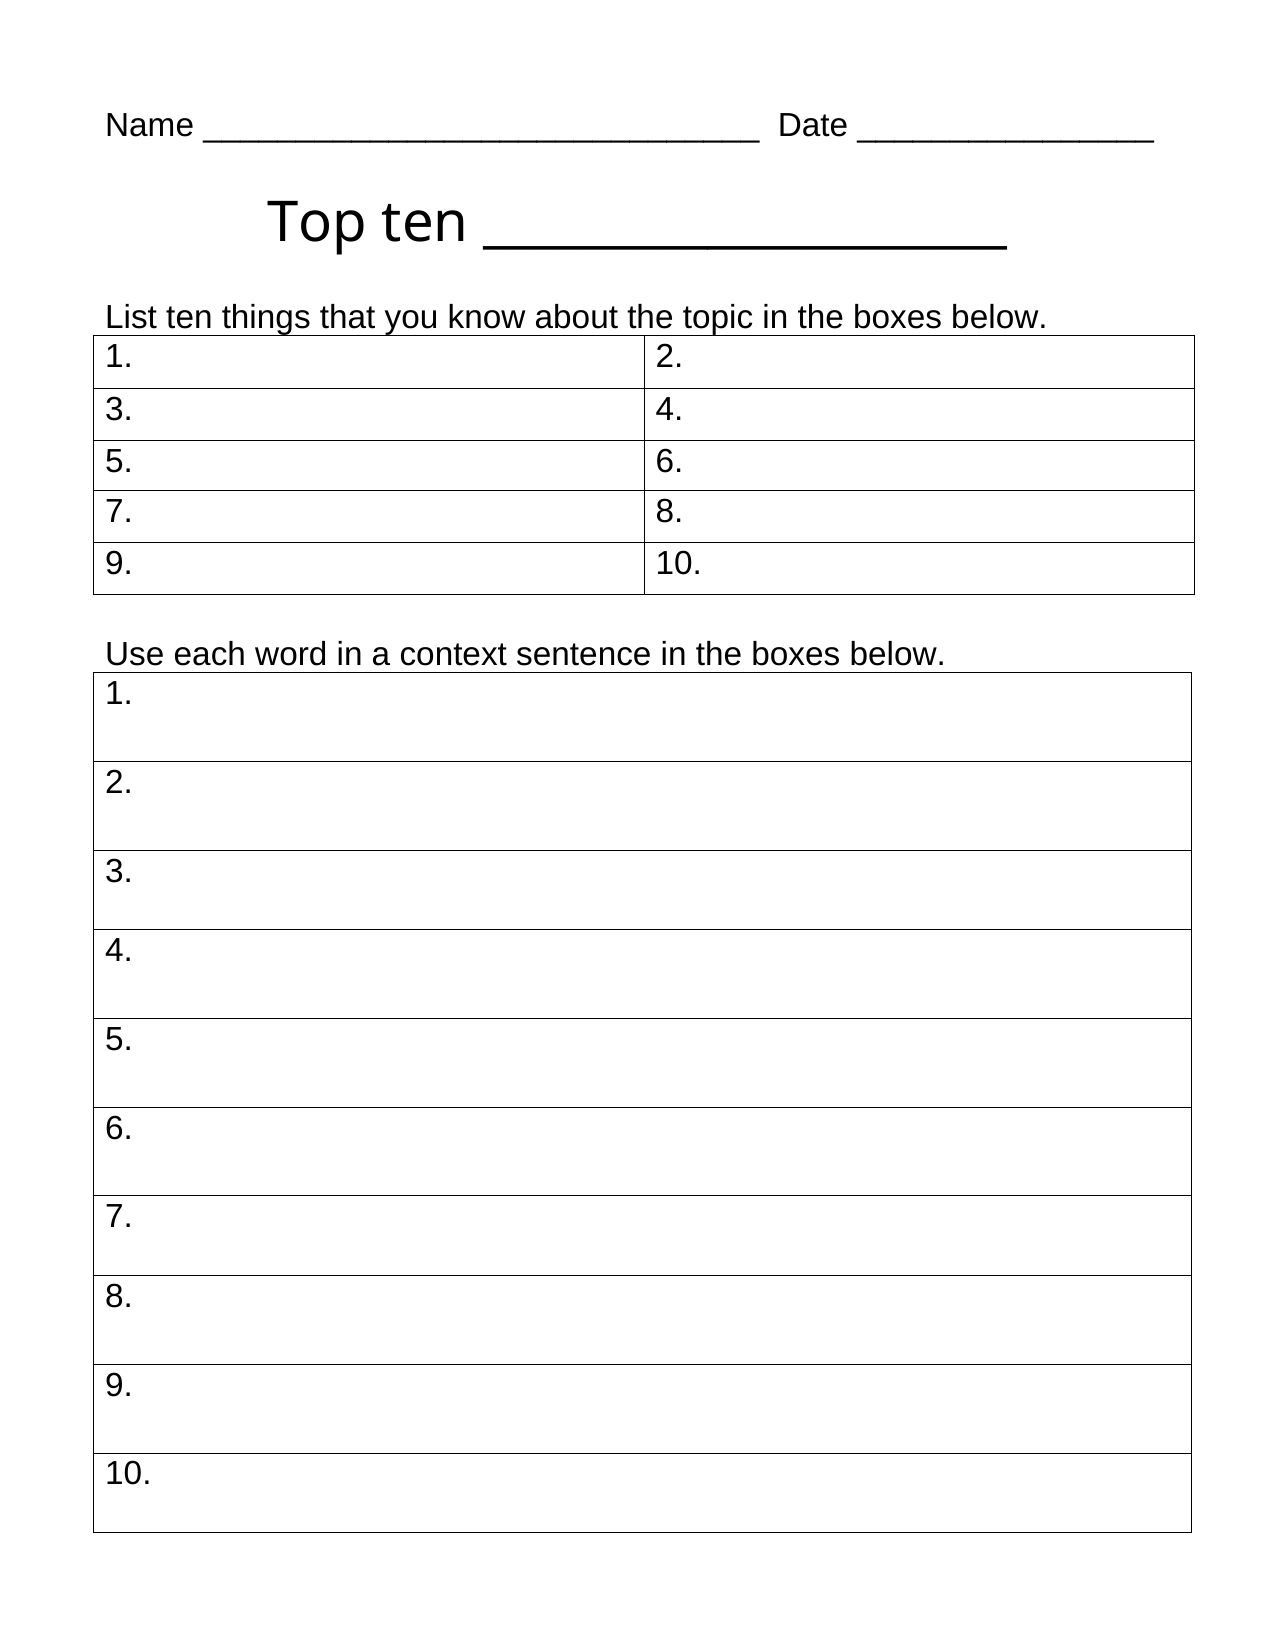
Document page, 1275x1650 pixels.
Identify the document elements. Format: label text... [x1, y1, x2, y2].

table_header 2. [645, 336, 1194, 388]
table_cell 6. [645, 441, 1194, 489]
table_cell 9. [94, 1365, 1191, 1452]
table_cell 5. [94, 441, 644, 489]
table_cell 8. [645, 491, 1194, 542]
table_cell 3. [94, 389, 644, 440]
table_header 1. [94, 336, 644, 388]
table_cell 4. [94, 930, 1191, 1018]
table_cell 10. [645, 543, 1194, 594]
text List ten things that you know about the topic in the boxes below. [105, 297, 1170, 335]
table_cell 9. [94, 543, 644, 594]
table_cell 2. [94, 762, 1191, 849]
table_cell 8. [94, 1276, 1191, 1364]
table_cell 10. [94, 1454, 1191, 1532]
text Top ten _____________________ [105, 182, 1170, 258]
text Name ______________________________ Date ________________ [105, 105, 1170, 143]
table_cell 3. [94, 851, 1191, 929]
table_cell 4. [645, 389, 1194, 440]
table_cell 7. [94, 491, 644, 542]
text Use each word in a context sentence in the boxes below. [105, 634, 1170, 672]
table_cell 5. [94, 1019, 1191, 1107]
table_header 1. [94, 673, 1191, 761]
table_cell 6. [94, 1108, 1191, 1195]
table_cell 7. [94, 1196, 1191, 1275]
